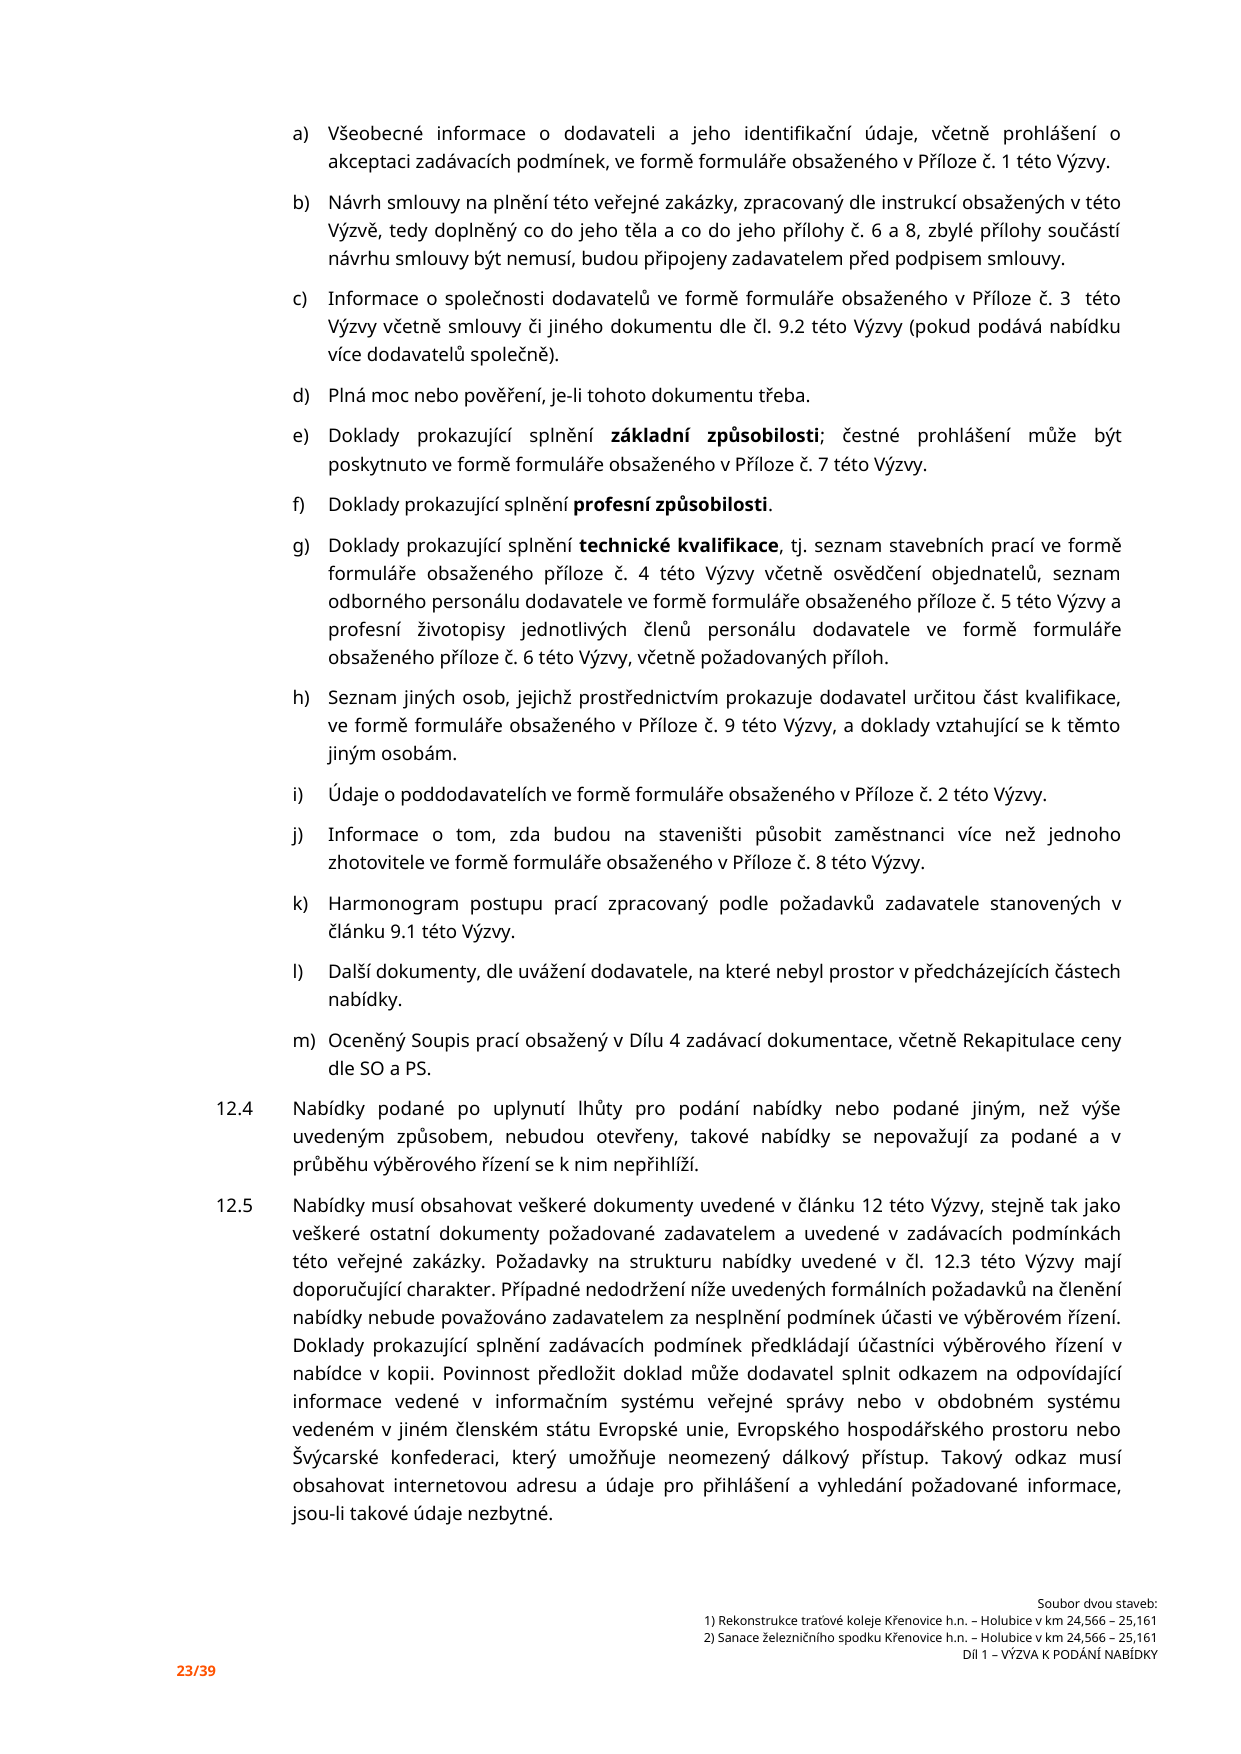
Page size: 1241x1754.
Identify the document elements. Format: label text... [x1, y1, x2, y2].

list Všeobecné informace o dodavateli a jeho identifikační údaje, včetně prohlášení o akceptaci zadávacích podmínek, ve formě formuláře obsaženého v Příloze č. 1 této Výzvy. [292, 121, 1122, 174]
text Informace o tom, zda budou na staveništi působit zaměstnanci více než jednoho zhotovitele ve formě formuláře obsaženého v Příloze č. 8 této Výzvy. [292, 822, 1122, 875]
text Nabídky podané po uplynutí lhůty pro podání nabídky nebo podané jiným, než výše uvedeným způsobem, nebudou otevřeny, takové nabídky se nepovažují za podané a v průběhu výběrového řízení se k nim nepřihlíží. [216, 1096, 1122, 1177]
text Oceněný Soupis prací obsažený v Dílu 4 zadávací dokumentace, včetně Rekapitulace ceny dle SO a PS. [292, 1027, 1122, 1081]
text Doklady prokazující splnění profesní způsobilosti. [292, 491, 1122, 517]
text Návrh smlouvy na plnění této veřejné zakázky, zpracovaný dle instrukcí obsažených v této Výzvě, tedy doplněný co do jeho těla a co do jeho přílohy č. 6 a 8, zbylé přílohy součástí návrhu smlouvy být nemusí, budou připojeny zadavatelem před podpisem smlouvy. [292, 189, 1122, 271]
text Harmonogram postupu prací zpracovaný podle požadavků zadavatele stanovených v článku 9.1 této Výzvy. [292, 890, 1122, 944]
text Doklady prokazující splnění technické kvalifikace, tj. seznam stavebních prací ve formě formuláře obsaženého příloze č. 4 této Výzvy včetně osvědčení objednatelů, seznam odborného personálu dodavatele ve formě formuláře obsaženého příloze č. 5 této Výzvy a profesní životopisy jednotlivých členů personálu dodavatele ve formě formuláře obsaženého příloze č. 6 této Výzvy, včetně požadovaných příloh. [292, 532, 1122, 669]
text Informace o společnosti dodavatelů ve formě formuláře obsaženého v Příloze č. 3 této Výzvy včetně smlouvy či jiného dokumentu dle čl. 9.2 této Výzvy (pokud podává nabídku více dodavatelů společně). [292, 286, 1122, 367]
text Doklady prokazující splnění základní způsobilosti; čestné prohlášení může být poskytnuto ve formě formuláře obsaženého v Příloze č. 7 této Výzvy. [292, 423, 1122, 476]
text Údaje o poddodavatelích ve formě formuláře obsaženého v Příloze č. 2 této Výzvy. [292, 781, 1122, 807]
text Plná moc nebo pověření, je-li tohoto dokumentu třeba. [292, 382, 1122, 408]
text Seznam jiných osob, jejichž prostřednictvím prokazuje dodavatel určitou část kvalifikace, ve formě formuláře obsaženého v Příloze č. 9 této Výzvy, a doklady vztahující se k těmto jiným osobám. [292, 684, 1122, 766]
text Nabídky musí obsahovat veškeré dokumenty uvedené v článku 12 této Výzvy, stejně tak jako veškeré ostatní dokumenty požadované zadavatelem a uvedené v zadávacích podmínkách této veřejné zakázky. Požadavky na strukturu nabídky uvedené v čl. 12.3 této Výzvy mají doporučující charakter. Případné nedodržení níže uvedených formálních požadavků na členění nabídky nebude považováno zadavatelem za nesplnění podmínek účasti ve výběrovém řízení. Doklady prokazující splnění zadávacích podmínek předkládají účastníci výběrového řízení v nabídce v kopii. Povinnost předložit doklad může dodavatel splnit odkazem na odpovídající informace vedené v informačním systému veřejné správy nebo v obdobném systému vedeném v jiném členském státu Evropské unie, Evropského hospodářského prostoru nebo Švýcarské konfederaci, který umožňuje neomezený dálkový přístup. Takový odkaz musí obsahovat internetovou adresu a údaje pro přihlášení a vyhledání požadované informace, jsou-li takové údaje nezbytné. [216, 1192, 1122, 1526]
text Další dokumenty, dle uvážení dodavatele, na které nebyl prostor v předcházejících částech nabídky. [292, 959, 1122, 1012]
